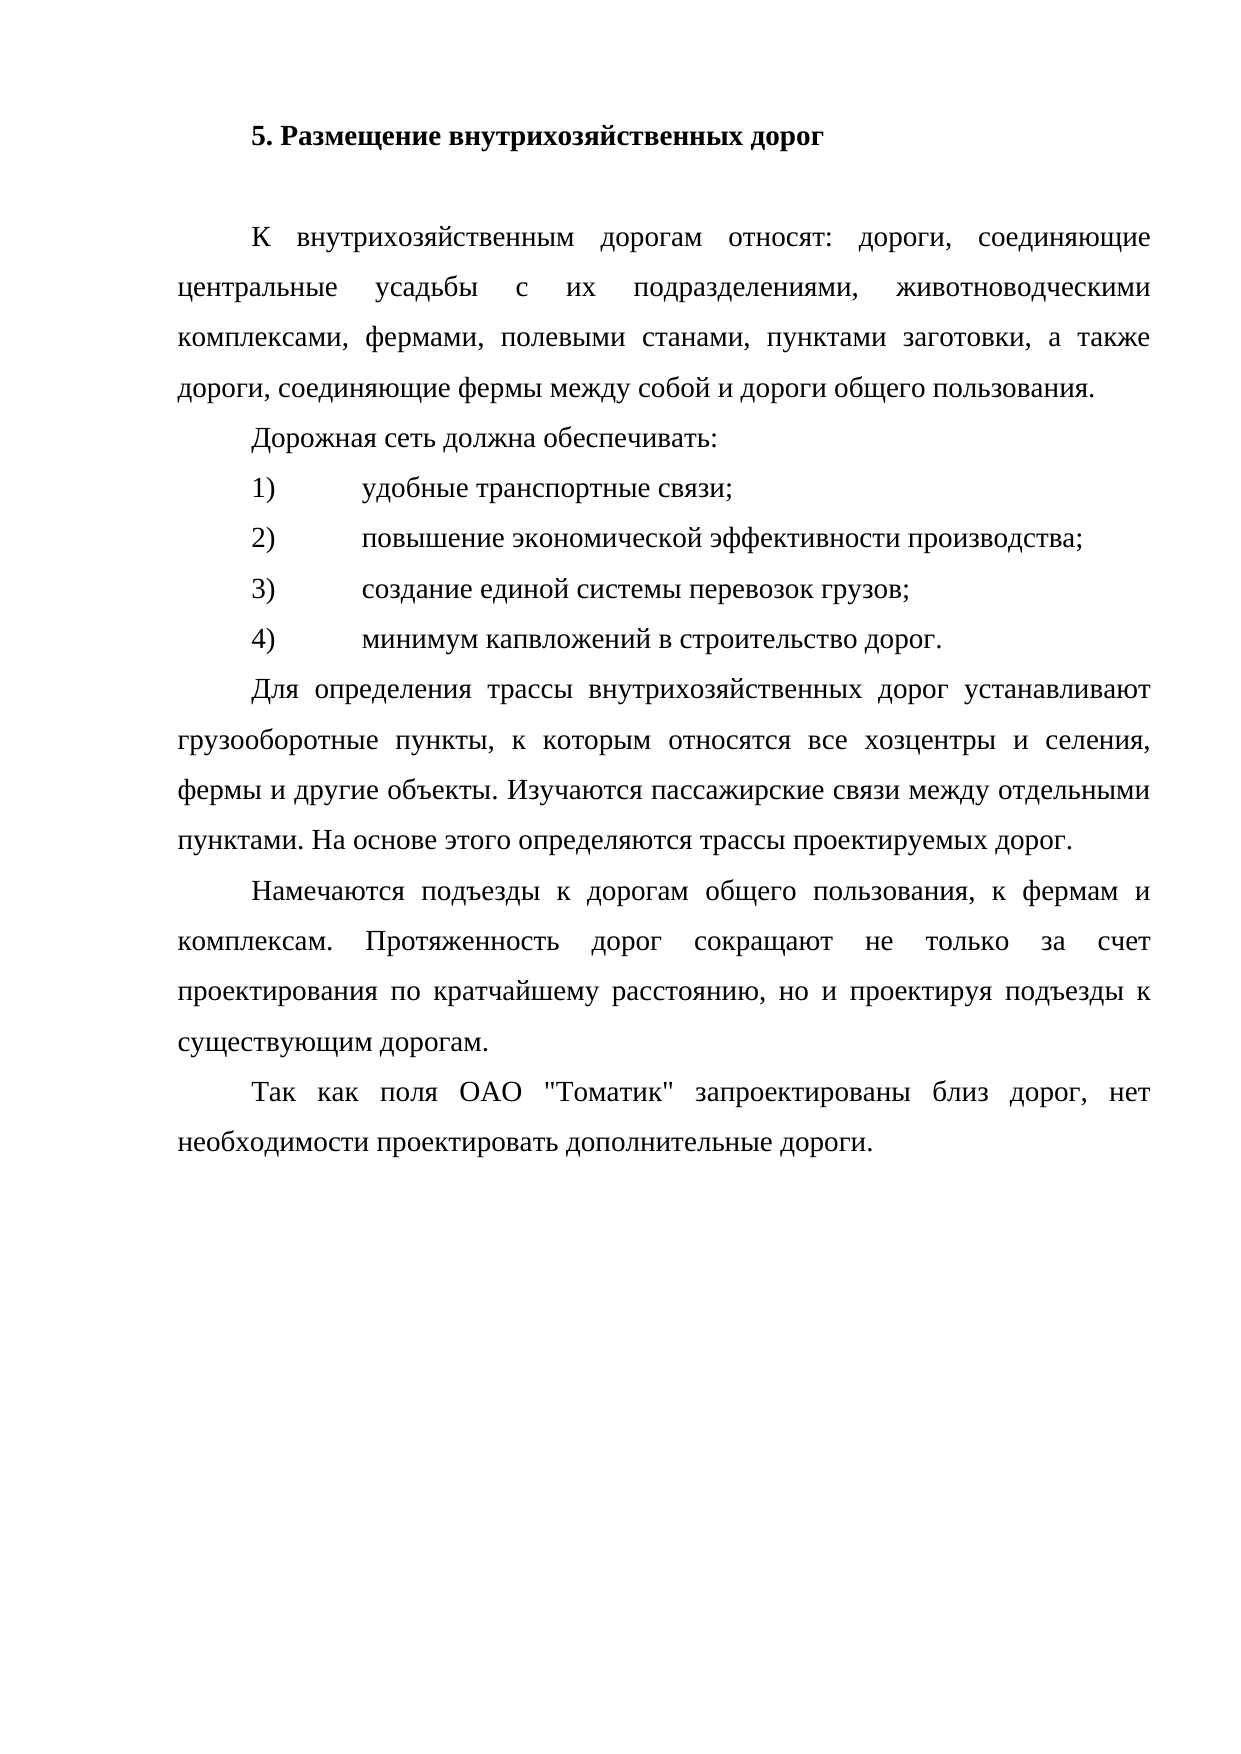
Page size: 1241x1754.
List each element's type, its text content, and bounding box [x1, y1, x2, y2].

text Так как поля ОАО "Томатик" запроектированы близ дорог, нет необходимости проектировать дополнительные дороги. [177, 1074, 1152, 1158]
text Для определения трассы внутрихозяйственных дорог устанавливают грузооборотные пункты, к которым относятся все хозцентры и селения, фермы и другие объекты. Изучаются пассажирские связи между отдельными пунктами. На основе этого определяются трассы проектируемых дорог. [177, 672, 1152, 856]
list создание единой системы перевозок грузов; [177, 571, 1152, 604]
text К внутрихозяйственным дорогам относят: дороги, соединяющие центральные усадьбы с их подразделениями, животноводческими комплексами, фермами, полевыми станами, пунктами заготовки, а также дороги, соединяющие фермы между собой и дороги общего пользования. [177, 219, 1152, 403]
text 5. Размещение внутрихозяйственных дорог [177, 118, 1152, 152]
list минимум капвложений в строительство дорог. [177, 621, 1152, 655]
list повышение экономической эффективности производства; [177, 521, 1152, 554]
list удобные транспортные связи; [177, 470, 1152, 504]
text Намечаются подъезды к дорогам общего пользования, к фермам и комплексам. Протяженность дорог сокращают не только за счет проектирования по кратчайшему расстоянию, но и проектируя подъезды к существующим дорогам. [177, 873, 1152, 1057]
text Дорожная сеть должна обеспечивать: [177, 420, 1152, 453]
